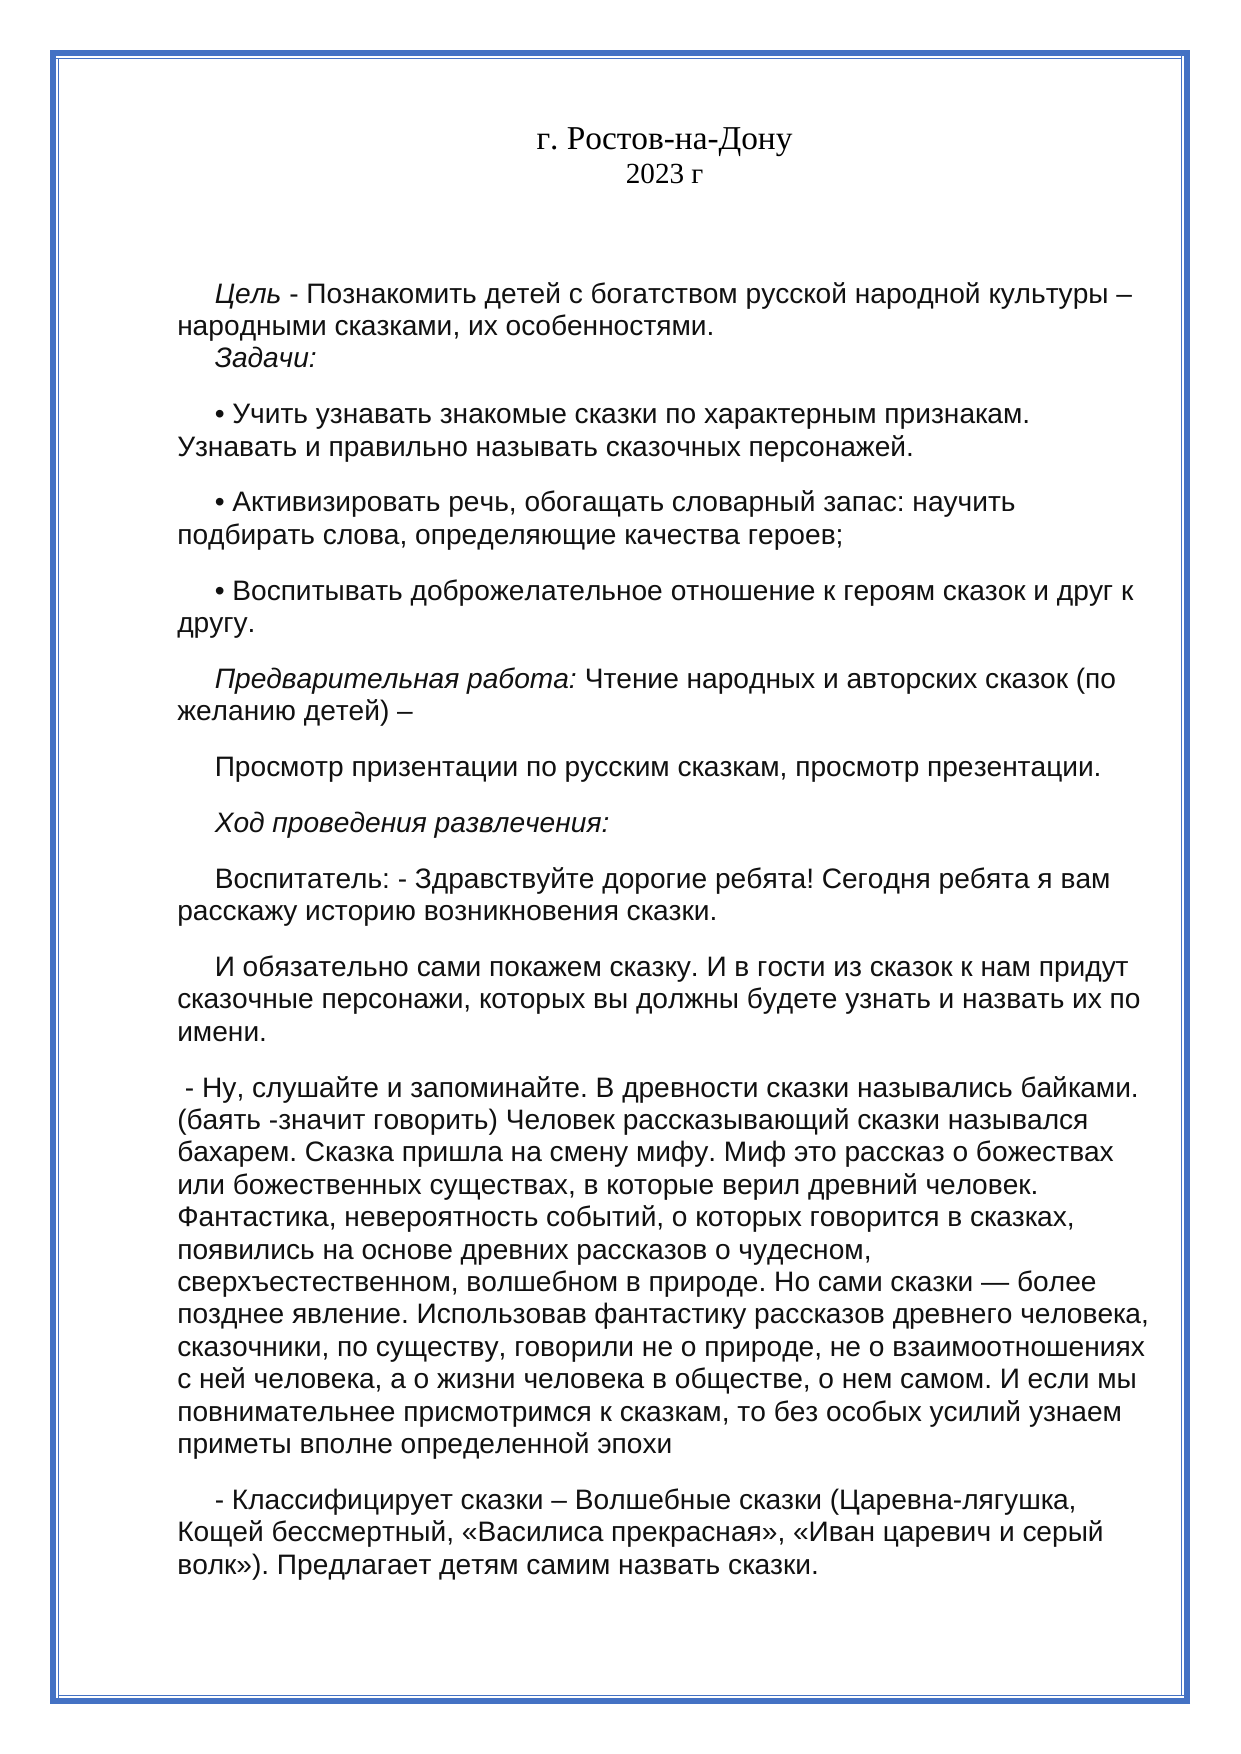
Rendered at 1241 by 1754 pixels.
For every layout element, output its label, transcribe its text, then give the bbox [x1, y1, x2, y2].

text - Классифицирует сказки – Волшебные сказки (Царевна-лягушка, Кощей бессмертный, «Василиса прекрасная», «Иван царевич и серый волк»). Предлагает детям самим назвать сказки. [177, 1483, 1152, 1580]
text И обязательно сами покажем сказку. И в гости из сказок к нам придут сказочные персонажи, которых вы должны будете узнать и назвать их по имени. [177, 950, 1152, 1047]
text Задачи: [177, 341, 1152, 374]
text • Активизировать речь, обогащать словарный запас: научить подбирать слова, определяющие качества героев; [177, 485, 1152, 550]
text г. Ростов-на-Дону [177, 118, 1152, 156]
text Просмотр призентации по русским сказкам, просмотр презентации. [177, 750, 1152, 782]
text Воспитатель: - Здравствуйте дорогие ребята! Сегодня ребята я вам расскажу историю возникновения сказки. [177, 862, 1152, 927]
text Ход проведения развлечения: [177, 806, 1152, 838]
text Предварительная работа: Чтение народных и авторских сказок (по желанию детей) – [177, 662, 1152, 727]
text Цель - Познакомить детей с богатством русской народной культуры – народными сказками, их особенностями. [177, 277, 1152, 341]
text - Ну, слушайте и запоминайте. В древности сказки назывались байками. (баять -значит говорить) Человек рассказывающий сказки назывался бахарем. Сказка пришла на смену мифу. Миф это рассказ о божествах или божественных существах, в которые верил древний человек. Фантастика, невероятность событий, о которых говорится в сказках, появились на основе древних рассказов о чудесном, сверхъестественном, волшебном в природе. Но сами сказки — более позднее явление. Использовав фантастику рассказов древнего человека, сказочники, по существу, говорили не о природе, не о взаимоотношениях с ней человека, а о жизни человека в обществе, о нем самом. И если мы повнимательнее присмотримся к сказкам, то без особых усилий узнаем приметы вполне определенной эпохи [177, 1071, 1152, 1459]
text • Воспитывать доброжелательное отношение к героям сказок и друг к другу. [177, 574, 1152, 638]
text 2023 г [177, 156, 1152, 190]
text • Учить узнавать знакомые сказки по характерным признакам. Узнавать и правильно называть сказочных персонажей. [177, 397, 1152, 462]
